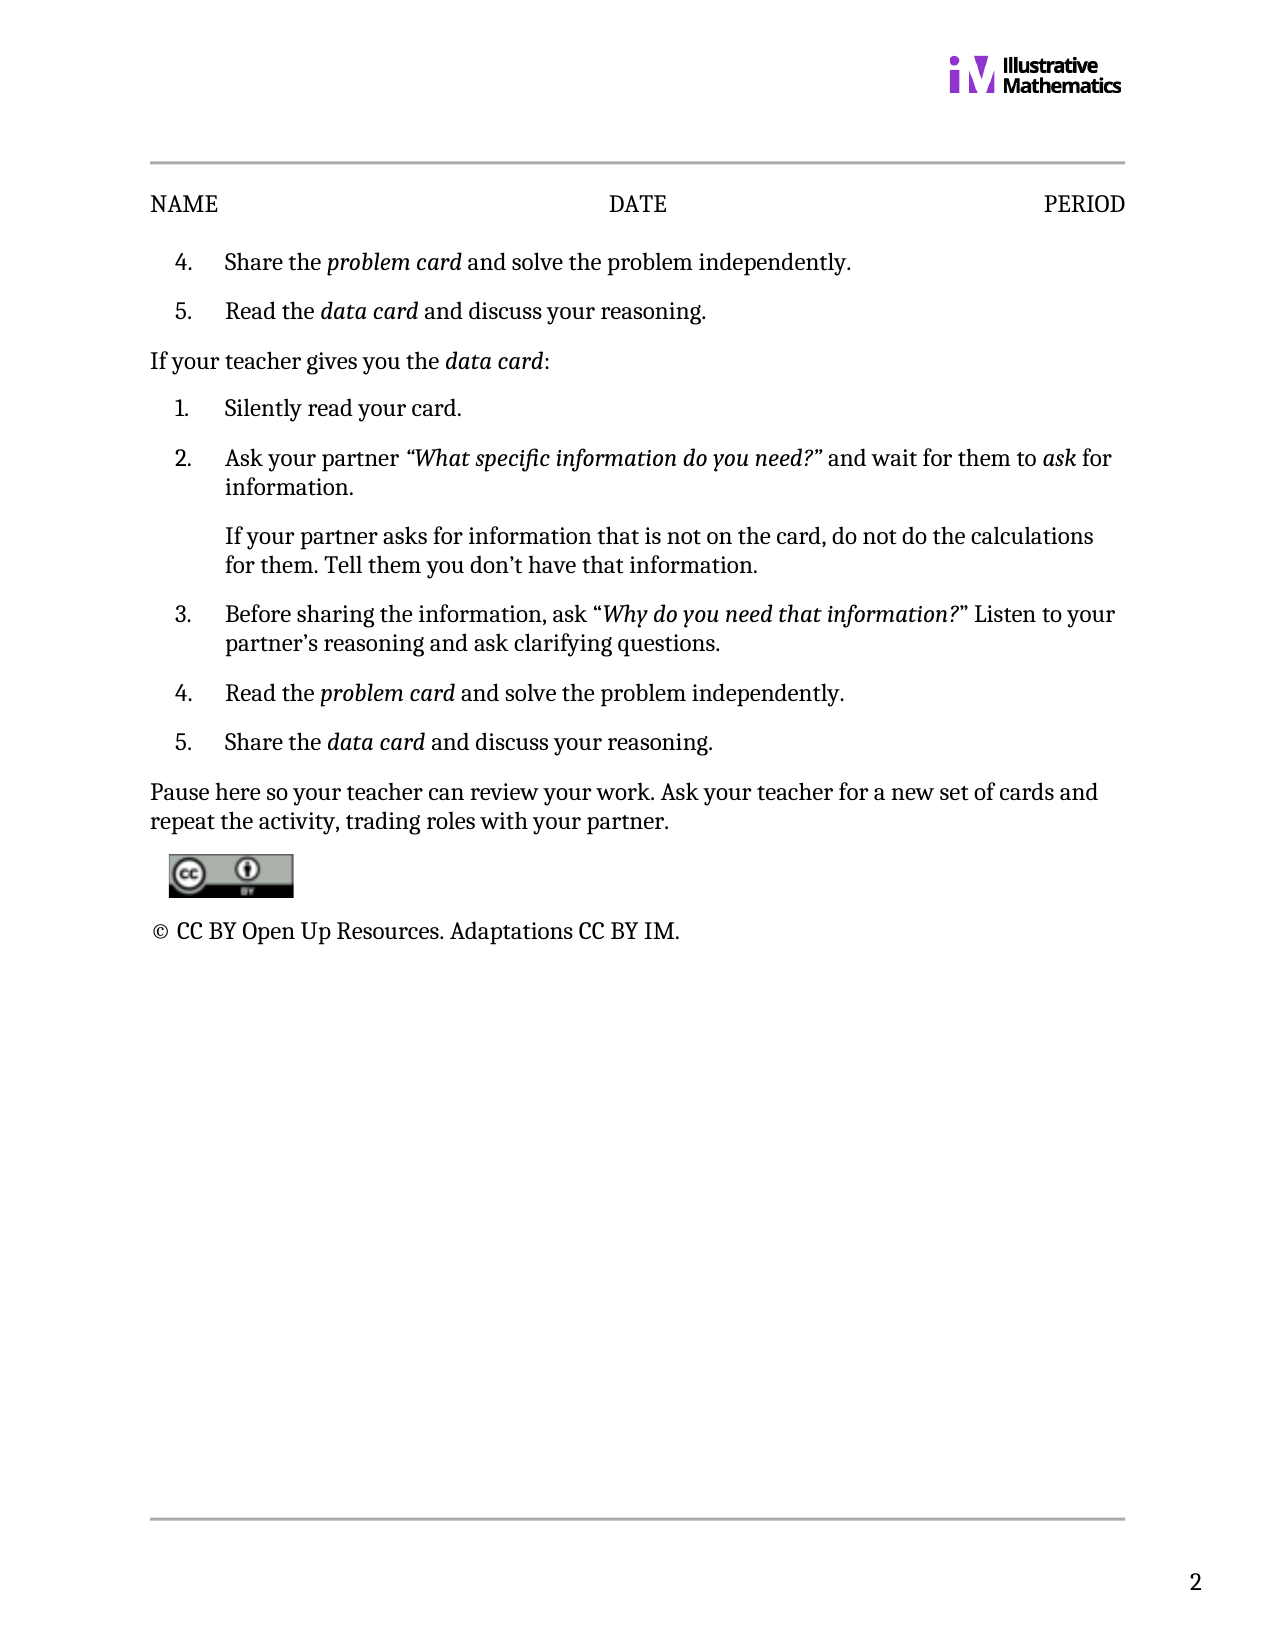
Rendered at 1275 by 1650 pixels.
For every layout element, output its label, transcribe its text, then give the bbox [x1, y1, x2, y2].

list Share the data card and discuss your reasoning. [175, 728, 1125, 757]
list Share the problem card and solve the problem independently. [175, 247, 1125, 276]
text Pause here so your teacher can review your work. Ask your teacher for a new set of cards and repeat the activity, trading roles with your partner. [150, 778, 1125, 835]
picture [949, 55, 1121, 93]
list Ask your partner “What specific information do you need?” and wait for them to ask for information. [175, 444, 1125, 501]
text © CC BY Open Up Resources. Adaptations CC BY IM. [150, 917, 1125, 945]
text If your teacher gives you the data card: [150, 347, 1125, 375]
list If your partner asks for information that is not on the card, do not do the calculations for them. Tell them you don’t have that information. [175, 522, 1125, 579]
list Read the data card and discuss your reasoning. [175, 297, 1125, 326]
list Read the problem card and solve the problem independently. [175, 679, 1125, 707]
list Silently read your card. [175, 394, 1125, 423]
list Before sharing the information, ask “Why do you need that information?” Listen to your partner’s reasoning and ask clarifying questions. [175, 600, 1125, 658]
picture [168, 854, 294, 898]
